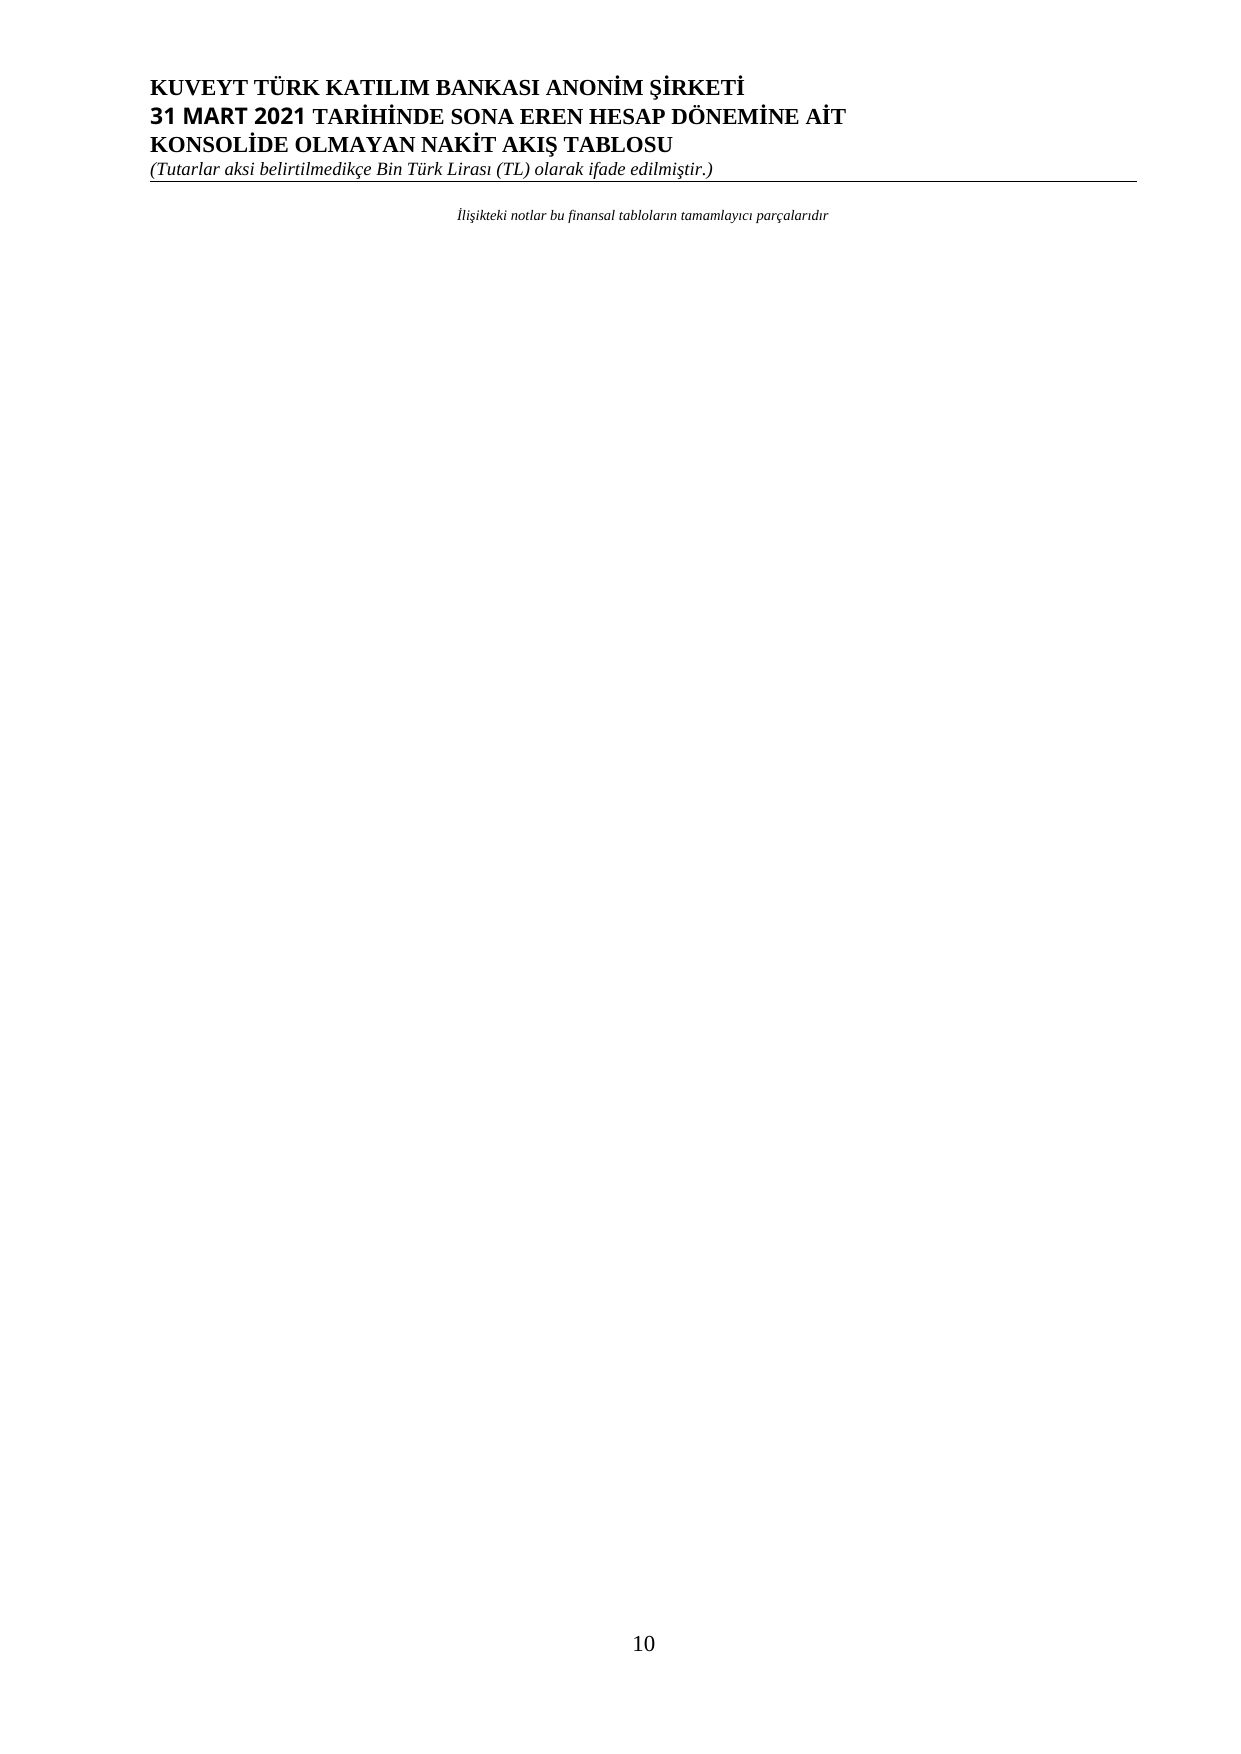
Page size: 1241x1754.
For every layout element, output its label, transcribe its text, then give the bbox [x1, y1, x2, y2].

text İlişikteki notlar bu finansal tabloların tamamlayıcı parçalarıdır [150, 207, 1137, 223]
